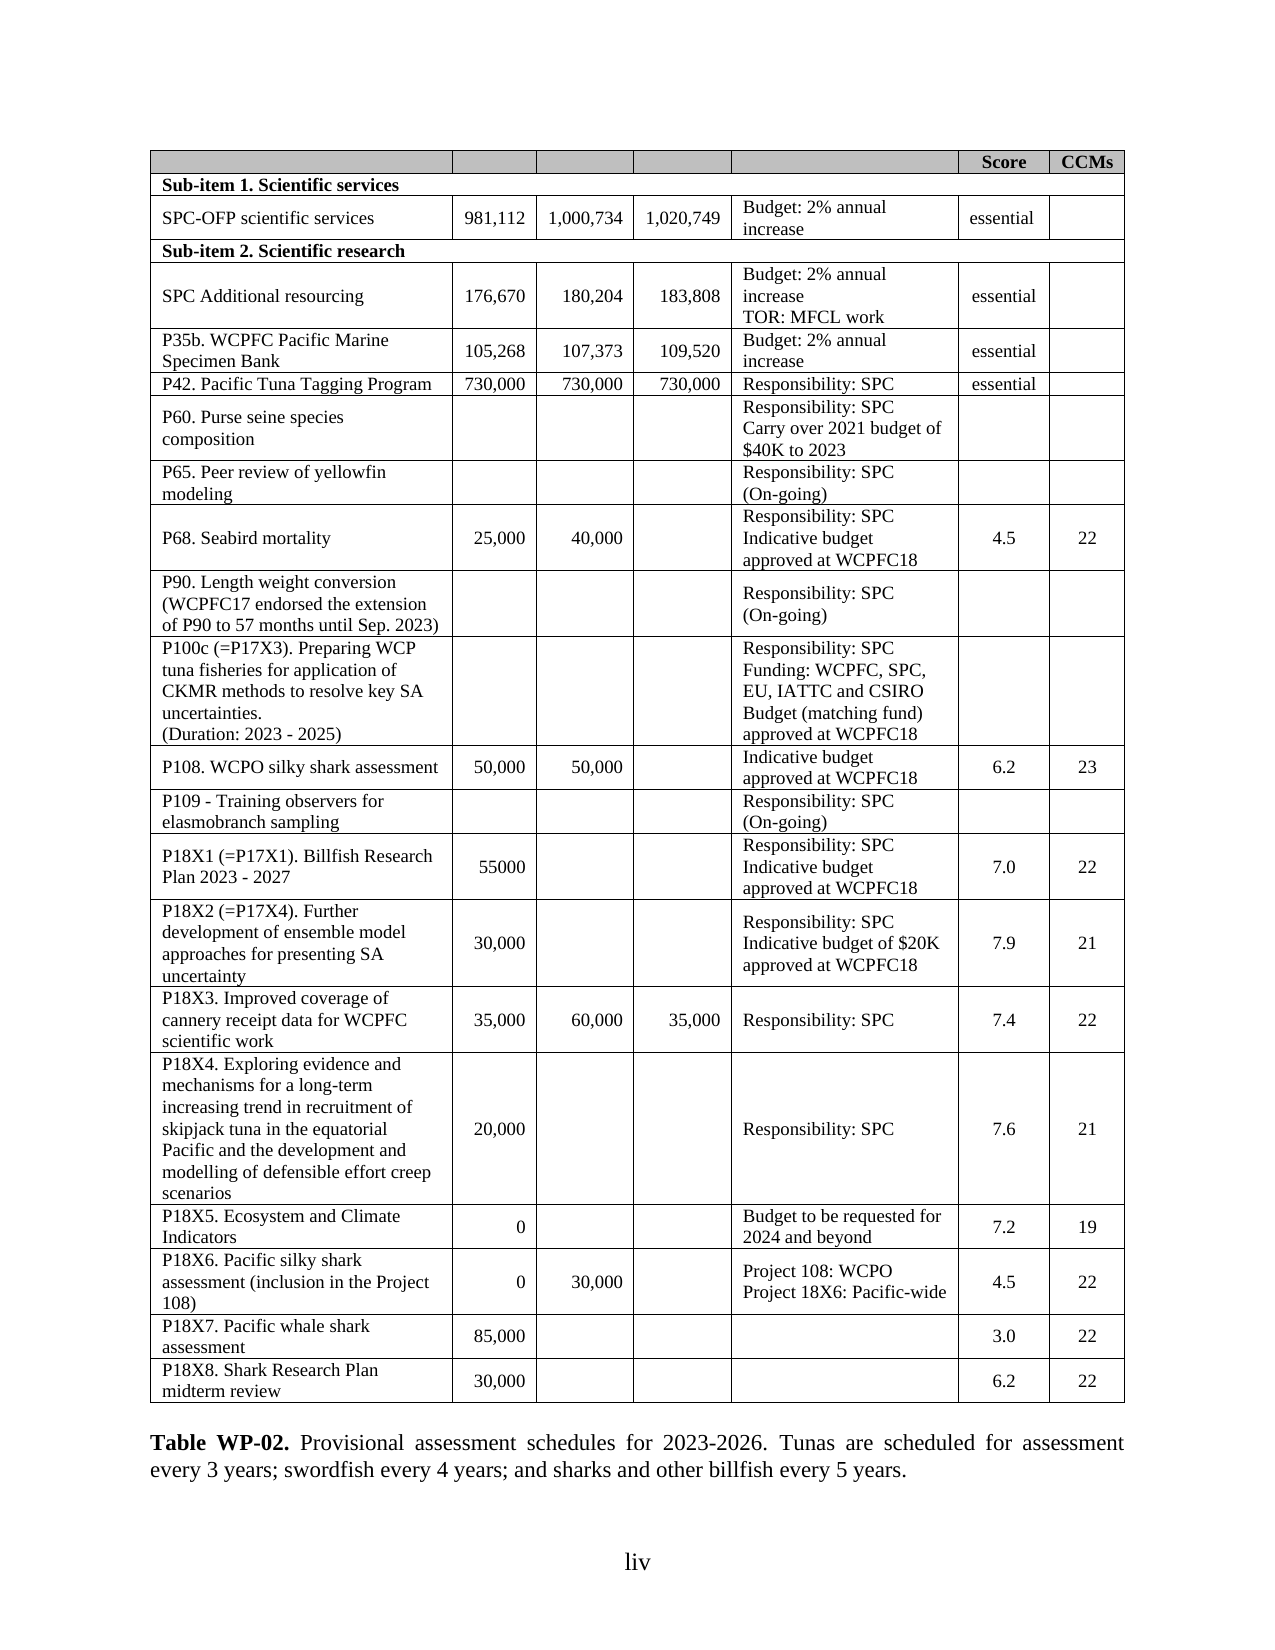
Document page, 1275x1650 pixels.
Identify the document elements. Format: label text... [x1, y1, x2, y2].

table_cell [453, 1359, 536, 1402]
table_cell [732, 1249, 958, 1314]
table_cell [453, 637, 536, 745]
list Table WP-02. Provisional assessment schedules for 2023-2026. Tunas are scheduled for assessment every 3 years; swordfish every 4 years; and sharks and other billfish every 5 years. [150, 1429, 1125, 1482]
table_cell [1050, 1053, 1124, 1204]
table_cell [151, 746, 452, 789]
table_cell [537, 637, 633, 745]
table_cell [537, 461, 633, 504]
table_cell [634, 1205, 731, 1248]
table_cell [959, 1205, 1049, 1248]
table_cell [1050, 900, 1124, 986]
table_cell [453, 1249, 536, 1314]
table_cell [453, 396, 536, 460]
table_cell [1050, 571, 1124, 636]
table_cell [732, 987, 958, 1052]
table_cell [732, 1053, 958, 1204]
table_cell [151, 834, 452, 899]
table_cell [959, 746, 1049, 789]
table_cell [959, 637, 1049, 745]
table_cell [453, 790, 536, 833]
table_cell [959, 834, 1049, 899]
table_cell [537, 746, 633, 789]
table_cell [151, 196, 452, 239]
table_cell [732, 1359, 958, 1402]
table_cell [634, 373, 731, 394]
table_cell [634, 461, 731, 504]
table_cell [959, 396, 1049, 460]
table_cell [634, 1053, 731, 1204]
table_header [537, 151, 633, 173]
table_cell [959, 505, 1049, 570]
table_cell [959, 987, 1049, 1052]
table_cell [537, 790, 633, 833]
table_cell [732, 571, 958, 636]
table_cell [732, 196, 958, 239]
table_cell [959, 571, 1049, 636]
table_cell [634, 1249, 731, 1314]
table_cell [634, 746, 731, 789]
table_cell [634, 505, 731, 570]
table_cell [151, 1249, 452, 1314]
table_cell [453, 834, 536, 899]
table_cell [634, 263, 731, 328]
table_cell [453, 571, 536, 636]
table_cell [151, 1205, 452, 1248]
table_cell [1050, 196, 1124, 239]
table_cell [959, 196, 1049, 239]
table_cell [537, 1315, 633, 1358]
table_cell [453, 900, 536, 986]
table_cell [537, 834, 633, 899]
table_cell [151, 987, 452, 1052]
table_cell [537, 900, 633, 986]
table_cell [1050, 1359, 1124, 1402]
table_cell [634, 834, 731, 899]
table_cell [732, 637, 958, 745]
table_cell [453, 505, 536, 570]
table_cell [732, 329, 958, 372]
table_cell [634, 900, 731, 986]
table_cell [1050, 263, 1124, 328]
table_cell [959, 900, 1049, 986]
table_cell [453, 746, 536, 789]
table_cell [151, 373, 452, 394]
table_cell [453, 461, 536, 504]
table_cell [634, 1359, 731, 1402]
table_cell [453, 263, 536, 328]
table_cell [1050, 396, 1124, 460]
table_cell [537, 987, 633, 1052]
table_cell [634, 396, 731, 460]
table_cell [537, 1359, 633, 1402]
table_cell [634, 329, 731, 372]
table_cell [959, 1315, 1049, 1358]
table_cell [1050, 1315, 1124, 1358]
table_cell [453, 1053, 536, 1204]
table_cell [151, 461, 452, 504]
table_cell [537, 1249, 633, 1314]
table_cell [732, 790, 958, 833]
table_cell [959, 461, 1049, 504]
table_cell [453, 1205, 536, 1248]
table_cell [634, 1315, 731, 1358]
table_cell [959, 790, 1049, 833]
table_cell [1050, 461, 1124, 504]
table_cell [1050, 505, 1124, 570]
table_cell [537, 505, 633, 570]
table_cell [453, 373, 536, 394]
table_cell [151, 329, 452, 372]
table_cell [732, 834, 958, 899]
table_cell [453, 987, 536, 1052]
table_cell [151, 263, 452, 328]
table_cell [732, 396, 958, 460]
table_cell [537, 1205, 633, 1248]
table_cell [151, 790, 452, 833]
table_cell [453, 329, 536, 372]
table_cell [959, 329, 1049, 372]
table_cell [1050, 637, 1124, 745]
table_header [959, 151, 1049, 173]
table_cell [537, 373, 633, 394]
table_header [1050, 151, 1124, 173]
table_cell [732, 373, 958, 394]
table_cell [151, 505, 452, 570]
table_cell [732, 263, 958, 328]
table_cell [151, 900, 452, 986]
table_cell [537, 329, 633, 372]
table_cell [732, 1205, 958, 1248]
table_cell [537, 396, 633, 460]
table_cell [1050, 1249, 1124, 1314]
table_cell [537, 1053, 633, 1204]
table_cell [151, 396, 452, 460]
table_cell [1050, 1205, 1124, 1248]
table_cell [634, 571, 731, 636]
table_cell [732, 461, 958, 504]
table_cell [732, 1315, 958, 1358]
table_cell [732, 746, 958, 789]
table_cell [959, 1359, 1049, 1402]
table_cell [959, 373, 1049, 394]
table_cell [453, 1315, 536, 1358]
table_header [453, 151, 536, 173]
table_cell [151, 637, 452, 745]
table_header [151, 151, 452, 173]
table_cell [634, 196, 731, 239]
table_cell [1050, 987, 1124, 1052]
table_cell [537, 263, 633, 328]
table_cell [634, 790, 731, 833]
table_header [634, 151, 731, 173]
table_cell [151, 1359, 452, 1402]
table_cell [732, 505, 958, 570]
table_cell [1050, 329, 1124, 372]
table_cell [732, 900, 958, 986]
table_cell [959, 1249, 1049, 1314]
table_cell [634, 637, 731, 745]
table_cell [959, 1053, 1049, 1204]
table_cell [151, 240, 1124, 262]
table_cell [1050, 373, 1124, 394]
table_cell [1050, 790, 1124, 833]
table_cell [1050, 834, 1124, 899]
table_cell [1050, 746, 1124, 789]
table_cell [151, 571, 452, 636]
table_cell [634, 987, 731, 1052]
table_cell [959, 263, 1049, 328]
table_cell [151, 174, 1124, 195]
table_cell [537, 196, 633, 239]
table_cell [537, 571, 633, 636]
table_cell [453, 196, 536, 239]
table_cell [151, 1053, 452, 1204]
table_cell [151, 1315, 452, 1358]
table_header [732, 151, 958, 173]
